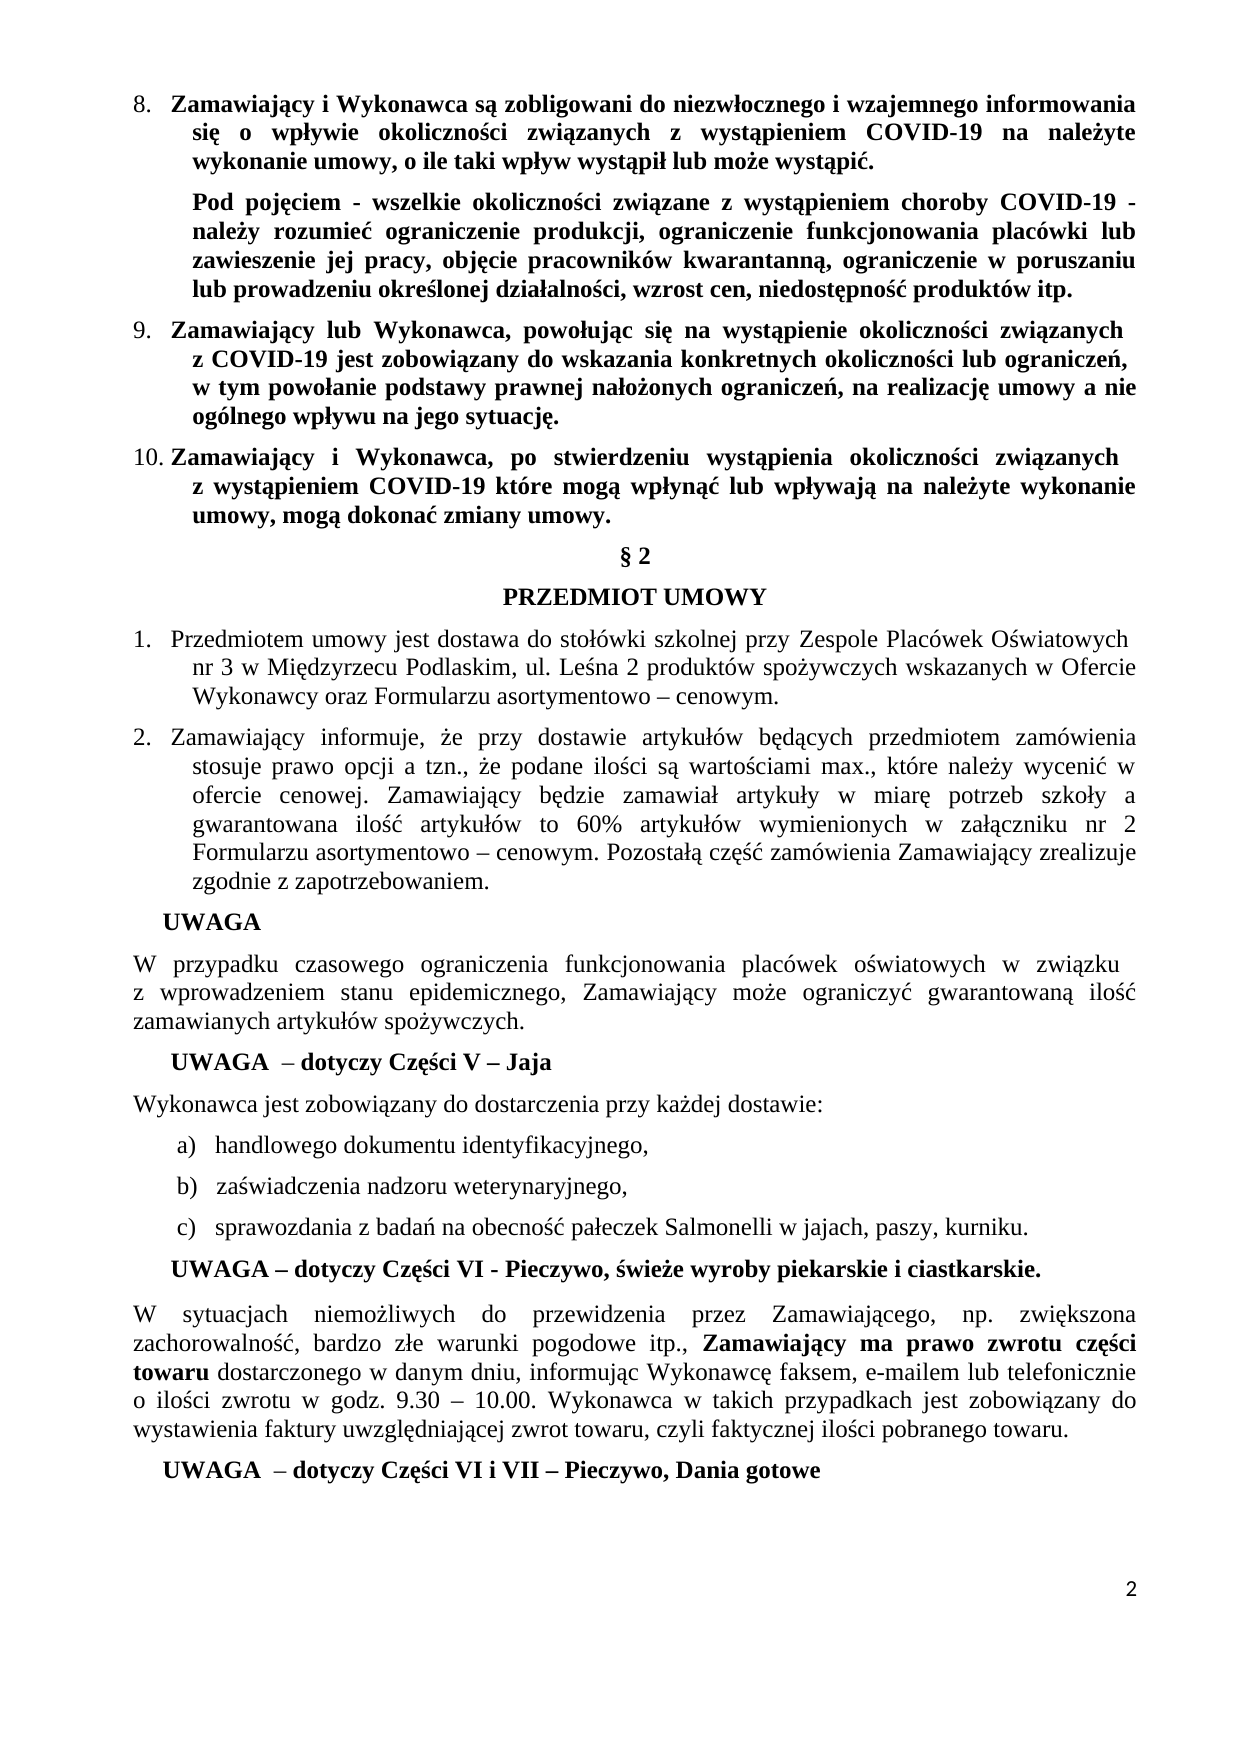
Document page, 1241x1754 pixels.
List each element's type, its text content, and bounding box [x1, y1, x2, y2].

text W przypadku czasowego ograniczenia funkcjonowania placówek oświatowych w związku z wprowadzeniem stanu epidemicznego, Zamawiający może ograniczyć gwarantowaną ilość zamawianych artykułów spożywczych. [133, 949, 1137, 1035]
text § 2 [133, 541, 1137, 570]
text c) sprawozdania z badań na obecność pałeczek Salmonelli w jajach, paszy, kurniku. [133, 1212, 1137, 1241]
text a) handlowego dokumentu identyfikacyjnego, [133, 1130, 1137, 1159]
list Zamawiający i Wykonawca, po stwierdzeniu wystąpienia okoliczności związanych z wystąpieniem COVID-19 które mogą wpłynąć lub wpływają na należyte wykonanie umowy, mogą dokonać zmiany umowy. [133, 442, 1137, 529]
text PRZEDMIOT UMOWY [133, 582, 1137, 611]
list Zamawiający i Wykonawca są zobligowani do niezwłocznego i wzajemnego informowania się o wpływie okoliczności związanych z wystąpieniem COVID-19 na należyte wykonanie umowy, o ile taki wpływ wystąpił lub może wystąpić. [133, 89, 1137, 175]
text UWAGA [103, 907, 1137, 936]
list UWAGA – dotyczy Części V – Jaja [170, 1047, 1137, 1076]
list W sytuacjach niemożliwych do przewidzenia przez Zamawiającego, np. zwiększona zachorowalność, bardzo złe warunki pogodowe itp., Zamawiający ma prawo zwrotu części towaru dostarczonego w danym dniu, informując Wykonawcę faksem, e-mailem lub telefonicznie o ilości zwrotu w godz. 9.30 – 10.00. Wykonawca w takich przypadkach jest zobowiązany do wystawienia faktury uwzględniającej zwrot towaru, czyli faktycznej ilości pobranego towaru. [133, 1299, 1137, 1443]
text UWAGA – dotyczy Części VI i VII – Pieczywo, Dania gotowe [162, 1455, 1137, 1484]
list Zamawiający lub Wykonawca, powołując się na wystąpienie okoliczności związanych z COVID-19 jest zobowiązany do wskazania konkretnych okoliczności lub ograniczeń, w tym powołanie podstawy prawnej nałożonych ograniczeń, na realizację umowy a nie ogólnego wpływu na jego sytuację. [133, 315, 1137, 430]
text b) zaświadczenia nadzoru weterynaryjnego, [133, 1171, 1137, 1200]
list Przedmiotem umowy jest dostawa do stołówki szkolnej przy Zespole Placówek Oświatowych nr 3 w Międzyrzecu Podlaskim, ul. Leśna 2 produktów spożywczych wskazanych w Ofercie Wykonawcy oraz Formularzu asortymentowo – cenowym. [133, 624, 1137, 710]
list Zamawiający informuje, że przy dostawie artykułów będących przedmiotem zamówienia stosuje prawo opcji a tzn., że podane ilości są wartościami max., które należy wycenić w ofercie cenowej. Zamawiający będzie zamawiał artykuły w miarę potrzeb szkoły a gwarantowana ilość artykułów to 60% artykułów wymienionych w załączniku nr 2 Formularzu asortymentowo – cenowym. Pozostałą część zamówienia Zamawiający zrealizuje zgodnie z zapotrzebowaniem. [133, 722, 1137, 895]
list UWAGA – dotyczy Części VI - Pieczywo, świeże wyroby piekarskie i ciastkarskie. [170, 1254, 1137, 1282]
text Wykonawca jest zobowiązany do dostarczenia przy każdej dostawie: [133, 1089, 1137, 1117]
text Pod pojęciem - wszelkie okoliczności związane z wystąpieniem choroby COVID-19 - należy rozumieć ograniczenie produkcji, ograniczenie funkcjonowania placówki lub zawieszenie jej pracy, objęcie pracowników kwarantanną, ograniczenie w poruszaniu lub prowadzeniu określonej działalności, wzrost cen, niedostępność produktów itp. [133, 187, 1137, 302]
